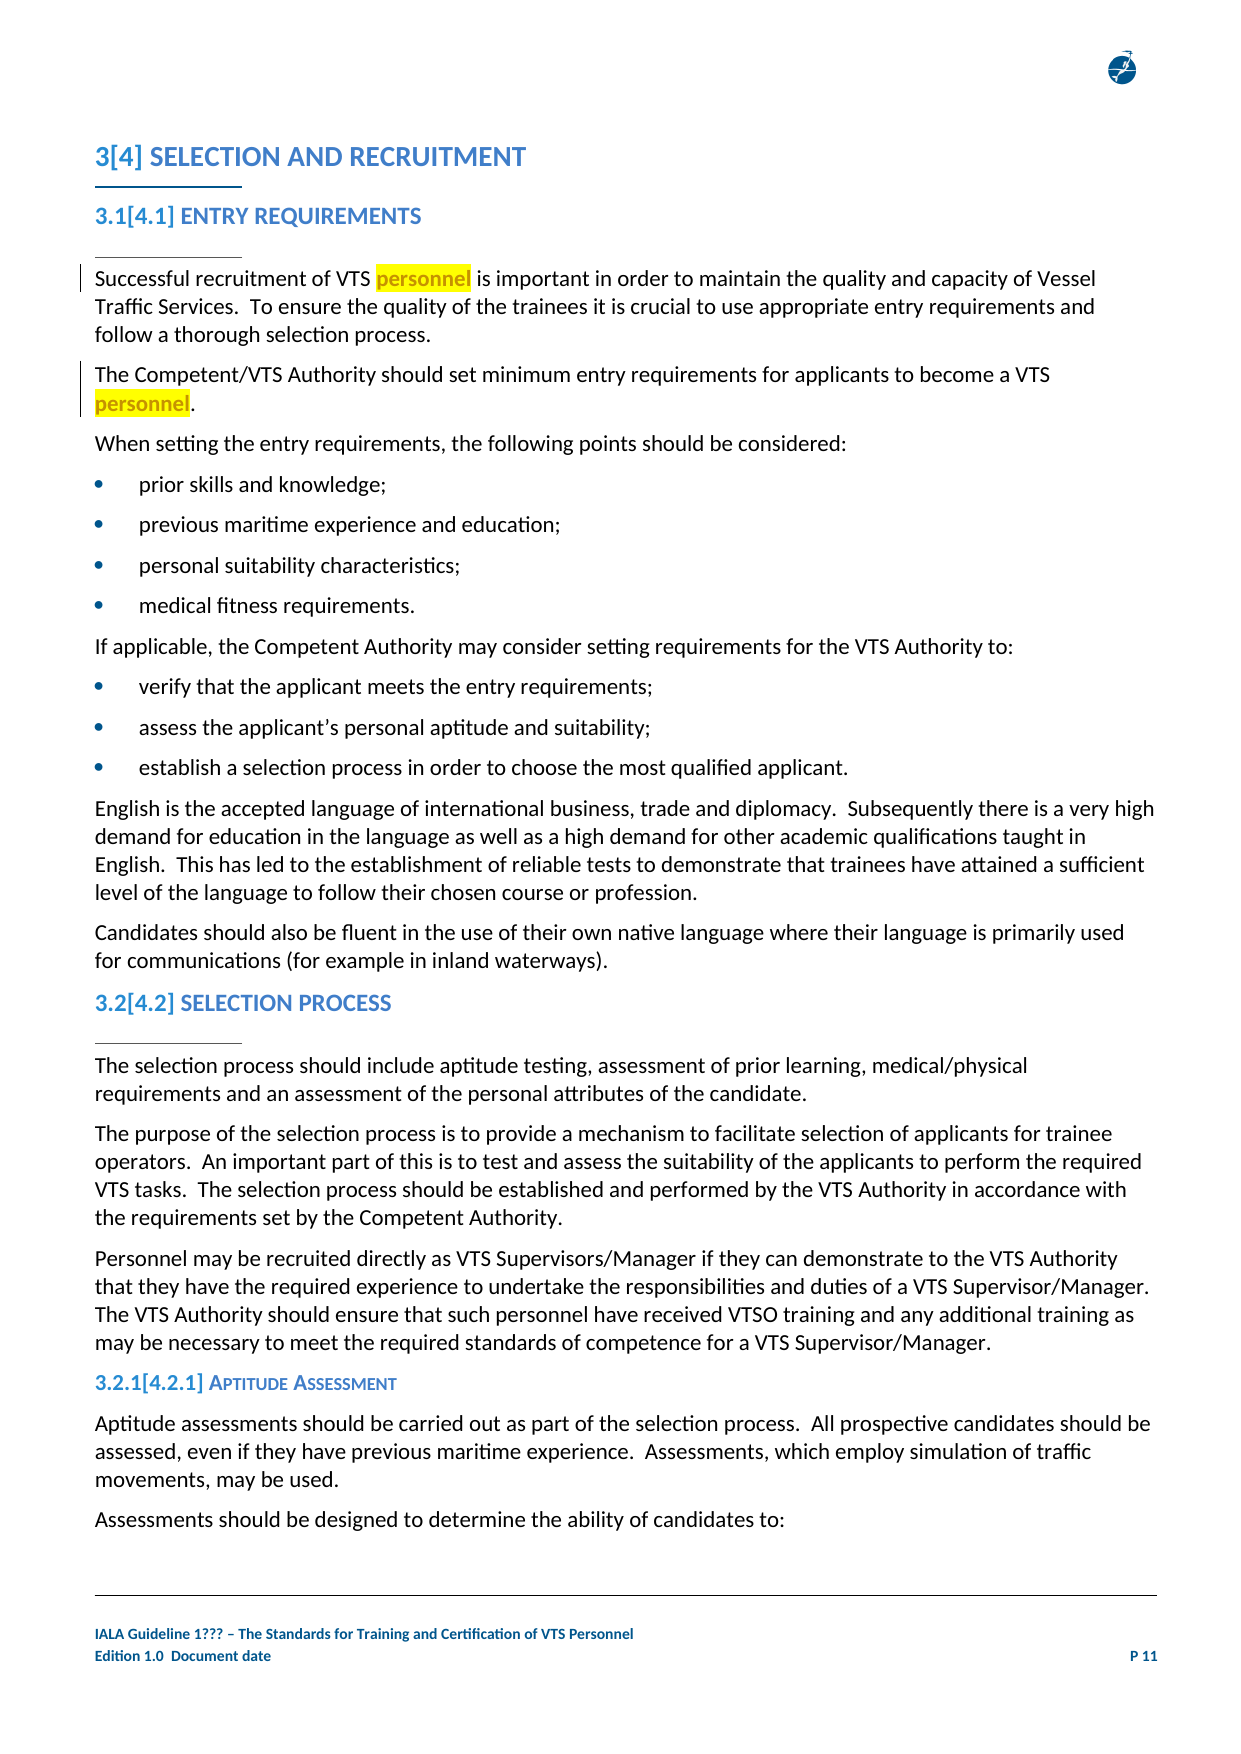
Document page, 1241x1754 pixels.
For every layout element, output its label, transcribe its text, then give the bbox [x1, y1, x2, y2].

text establish a selection process in order to choose the most qualified applicant. [94, 753, 1157, 781]
text personal suitability characteristics; [94, 551, 1157, 579]
text assess the applicant’s personal aptitude and suitability; [94, 713, 1157, 741]
text The selection process should include aptitude testing, assessment of prior learning, medical/physical requirements and an assessment of the personal attributes of the candidate. [94, 1051, 1157, 1107]
text verify that the applicant meets the entry requirements; [94, 672, 1157, 700]
text previous maritime experience and education; [94, 510, 1157, 538]
text Successful recruitment of VTS personnel is important in order to maintain the quality and capacity of Vessel Traffic Services. To ensure the quality of the trainees it is crucial to use appropriate entry requirements and follow a thorough selection process. [94, 264, 1157, 348]
subtitle SELECTION AND RECRUITMENT [94, 138, 1157, 174]
text Candidates should also be fluent in the use of their own native language where their language is primarily used for communications (for example in inland waterways). [94, 918, 1157, 974]
text When setting the entry requirements, the following points should be considered: [94, 429, 1157, 457]
subtitle Selection Process [94, 987, 1084, 1017]
text English is the accepted language of international business, trade and diplomacy. Subsequently there is a very high demand for education in the language as well as a high demand for other academic qualifications taught in English. This has led to the establishment of reliable tests to demonstrate that trainees have attained a sufficient level of the language to follow their chosen course or profession. [94, 794, 1157, 906]
text prior skills and knowledge; [94, 470, 1157, 498]
text Assessments should be designed to determine the ability of candidates to: [94, 1506, 1157, 1534]
text If applicable, the Competent Authority may consider setting requirements for the VTS Authority to: [94, 632, 1157, 660]
text medical fitness requirements. [94, 591, 1157, 619]
text Personnel may be recruited directly as VTS Supervisors/Manager if they can demonstrate to the VTS Authority that they have the required experience to undertake the responsibilities and duties of a VTS Supervisor/Manager. The VTS Authority should ensure that such personnel have received VTSO training and any additional training as may be necessary to meet the required standards of competence for a VTS Supervisor/Manager. [94, 1244, 1157, 1356]
text The Competent/VTS Authority should set minimum entry requirements for applicants to become a VTS personnel. [94, 361, 1157, 417]
picture [1077, 0, 1196, 119]
text Aptitude assessments should be carried out as part of the selection process. All prospective candidates should be assessed, even if they have previous maritime experience. Assessments, which employ simulation of traffic movements, may be used. [94, 1409, 1157, 1493]
subtitle Aptitude Assessment [94, 1368, 1157, 1397]
subtitle Entry Requirements [94, 200, 1084, 231]
text The purpose of the selection process is to provide a mechanism to facilitate selection of applicants for trainee operators. An important part of this is to test and assess the suitability of the applicants to perform the required VTS tasks. The selection process should be established and performed by the VTS Authority in accordance with the requirements set by the Competent Authority. [94, 1119, 1157, 1231]
